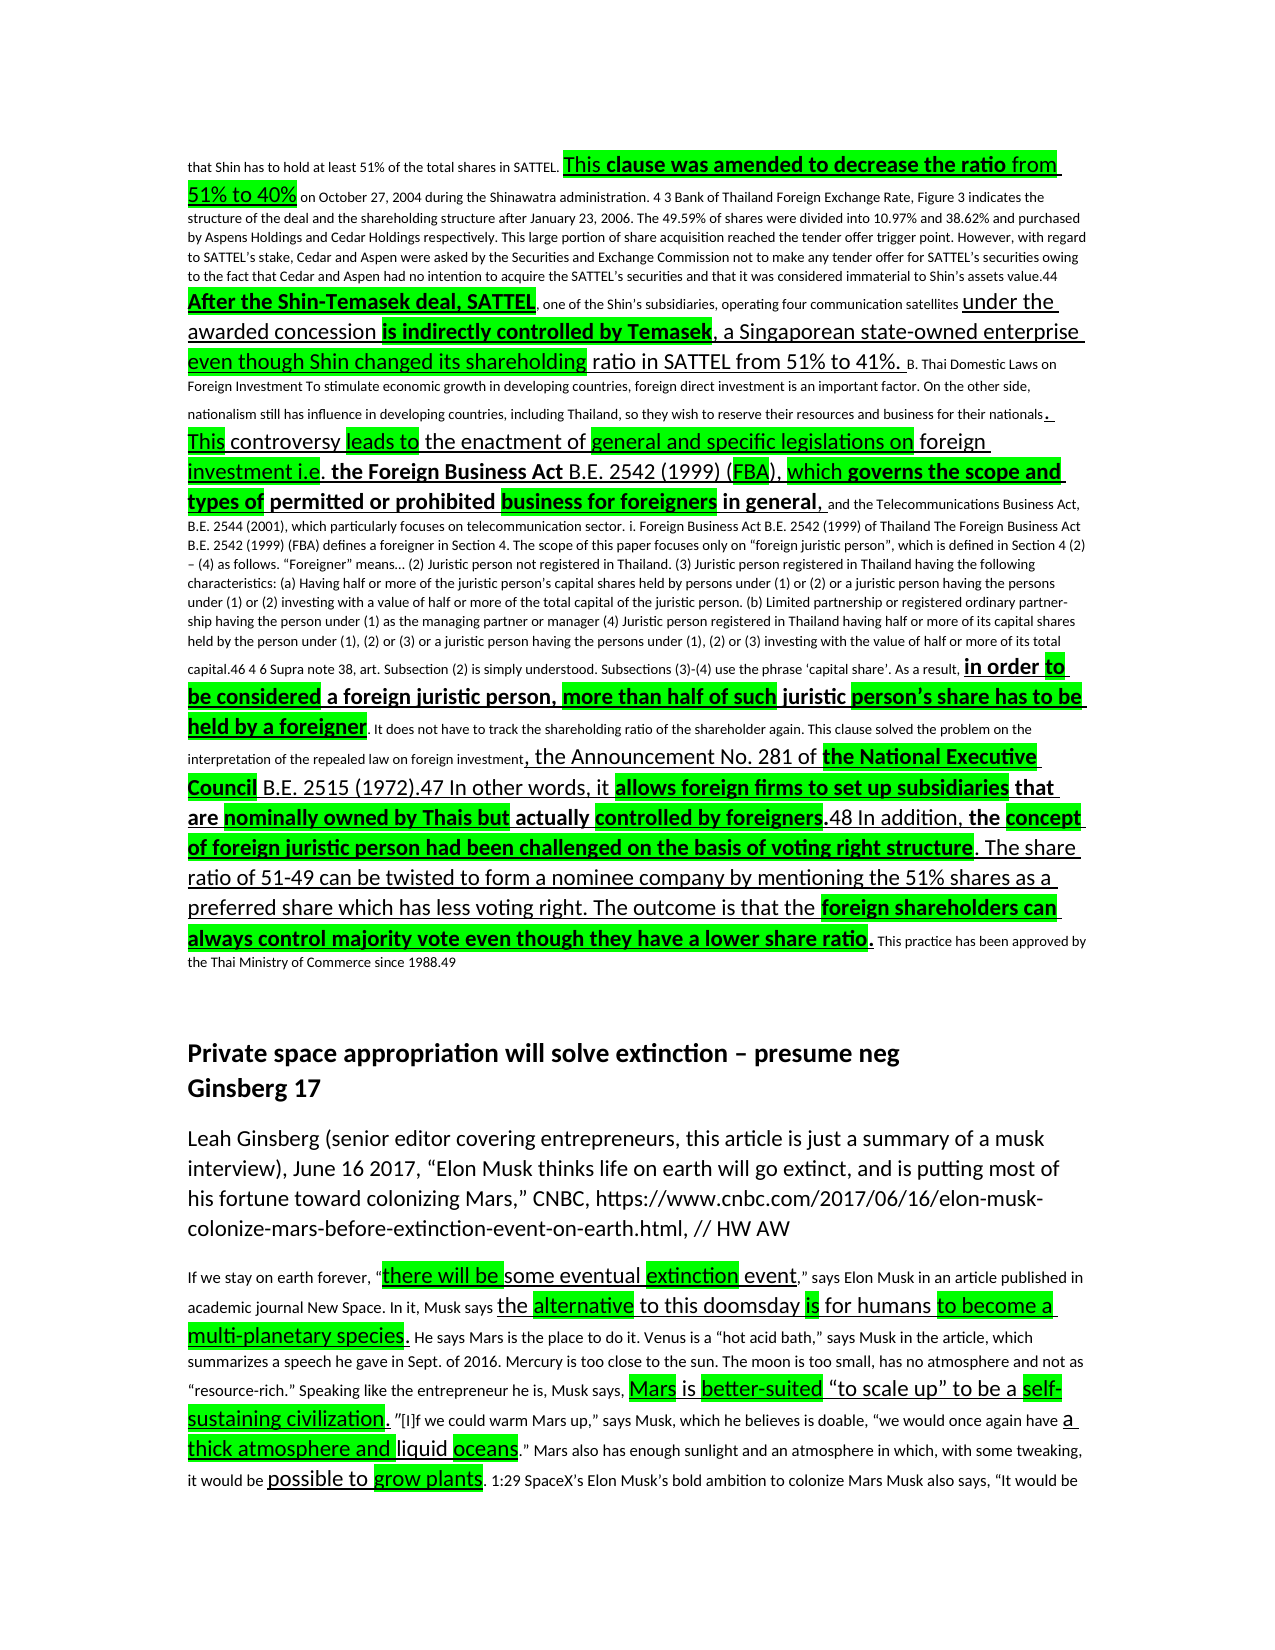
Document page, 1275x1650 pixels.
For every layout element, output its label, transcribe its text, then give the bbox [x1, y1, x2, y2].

text Leah Ginsberg (senior editor covering entrepreneurs, this article is just a summary of a musk interview), June 16 2017, “Elon Musk thinks life on earth will go extinct, and is putting most of his fortune toward colonizing Mars,” CNBC, https://www.cnbc.com/2017/06/16/elon-musk-colonize-mars-before-extinction-event-on-earth.html, // HW AW [187, 1124, 1087, 1242]
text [187, 150, 1087, 706]
subtitle Private space appropriation will solve extinction – presume neg [187, 1036, 1087, 1069]
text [187, 1261, 1087, 1492]
text Ginsberg 17 [187, 1071, 1087, 1104]
